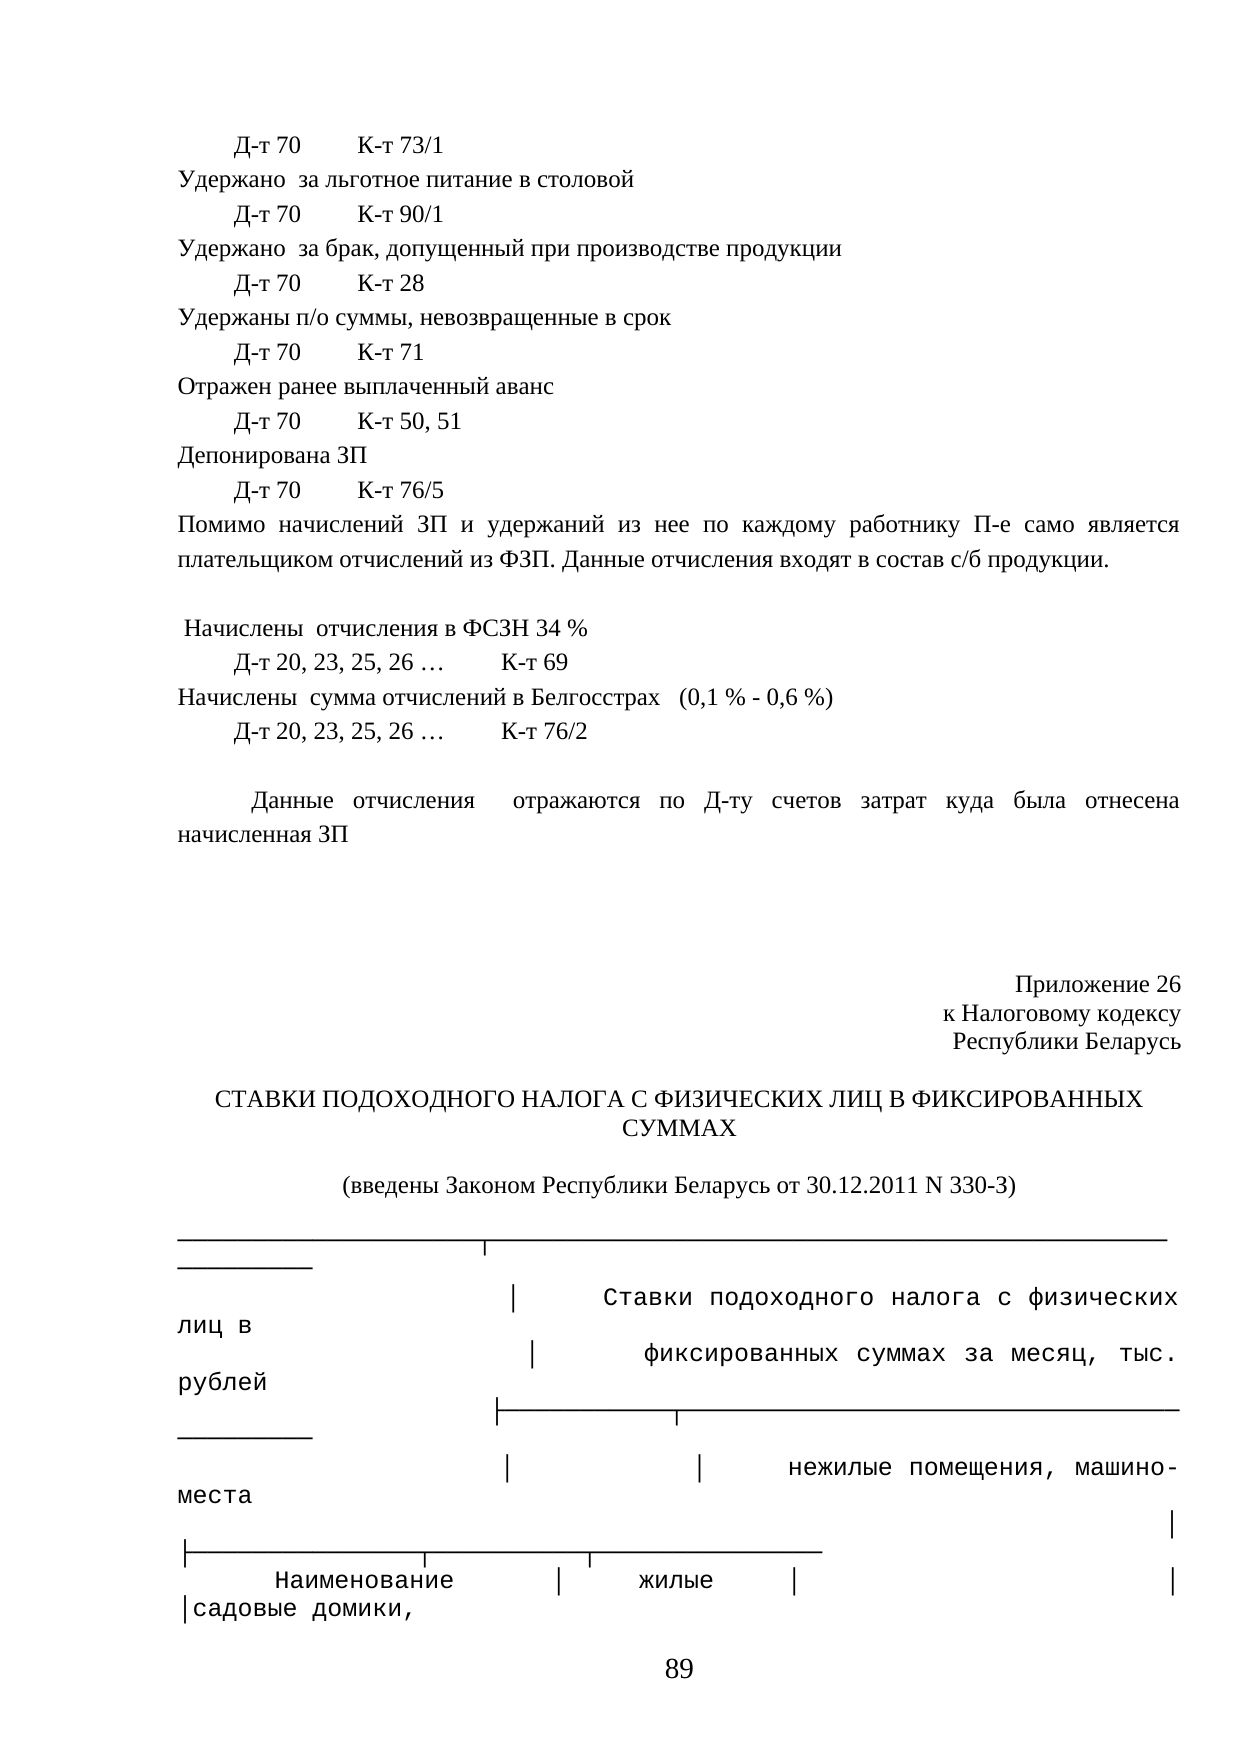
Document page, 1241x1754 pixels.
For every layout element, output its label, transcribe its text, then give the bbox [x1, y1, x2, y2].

text Помимо начислений ЗП и удержаний из нее по каждому работнику П-е само является плательщиком отчислений из ФЗП. Данные отчисления входят в состав с/б продукции. [177, 509, 1181, 572]
text Д-т 70 К-т 73/1 [177, 130, 1181, 159]
text Д-т 70 К-т 90/1 [177, 199, 1181, 228]
text Удержано за льготное питание в столовой [177, 164, 1181, 193]
text Республики Беларусь [177, 1026, 1181, 1055]
text Д-т 70 К-т 71 [177, 337, 1181, 366]
text (введены Законом Республики Беларусь от 30.12.2011 N 330-З) [177, 1170, 1181, 1199]
text Д-т 70 К-т 50, 51 [177, 406, 1181, 434]
text Приложение 26 [177, 969, 1181, 998]
text Депонирована ЗП [177, 440, 1181, 469]
text │ ├───────────────┬──────────┬─────────────── [177, 1511, 1181, 1568]
text Удержаны п/о суммы, невозвращенные в срок [177, 302, 1181, 331]
text Д-т 70 К-т 76/5 [177, 475, 1181, 503]
text │ фиксированных суммах за месяц, тыс. рублей [177, 1341, 1181, 1398]
text Данные отчисления отражаются по Д-ту счетов затрат куда была отнесена начисленная ЗП [177, 785, 1181, 848]
text СТАВКИ ПОДОХОДНОГО НАЛОГА С ФИЗИЧЕСКИХ ЛИЦ В ФИКСИРОВАННЫХ СУММАХ [177, 1084, 1181, 1141]
text ├───────────┬────────────────────────────────────────── [177, 1398, 1181, 1454]
text Д-т 70 К-т 28 [177, 268, 1181, 297]
text Наименование │ жилые │ │ │садовые домики, [177, 1568, 1181, 1624]
text ────────────────────┬────────────────────────────────────────────────────── [177, 1228, 1181, 1284]
text Удержано за брак, допущенный при производстве продукции [177, 233, 1181, 262]
text Начислены отчисления в ФСЗН 34 % [177, 613, 1181, 641]
text │ │ нежилые помещения, машино-места [177, 1454, 1181, 1511]
text Отражен ранее выплаченный аванс [177, 371, 1181, 400]
text Начислены сумма отчислений в Белгосстрах (0,1 % - 0,6 %) [177, 682, 1181, 710]
text │ Ставки подоходного налога с физических лиц в [177, 1284, 1181, 1341]
text Д-т 20, 23, 25, 26 … К-т 69 [177, 647, 1181, 676]
text Д-т 20, 23, 25, 26 … К-т 76/2 [177, 716, 1181, 745]
text к Налоговому кодексу [177, 998, 1181, 1026]
